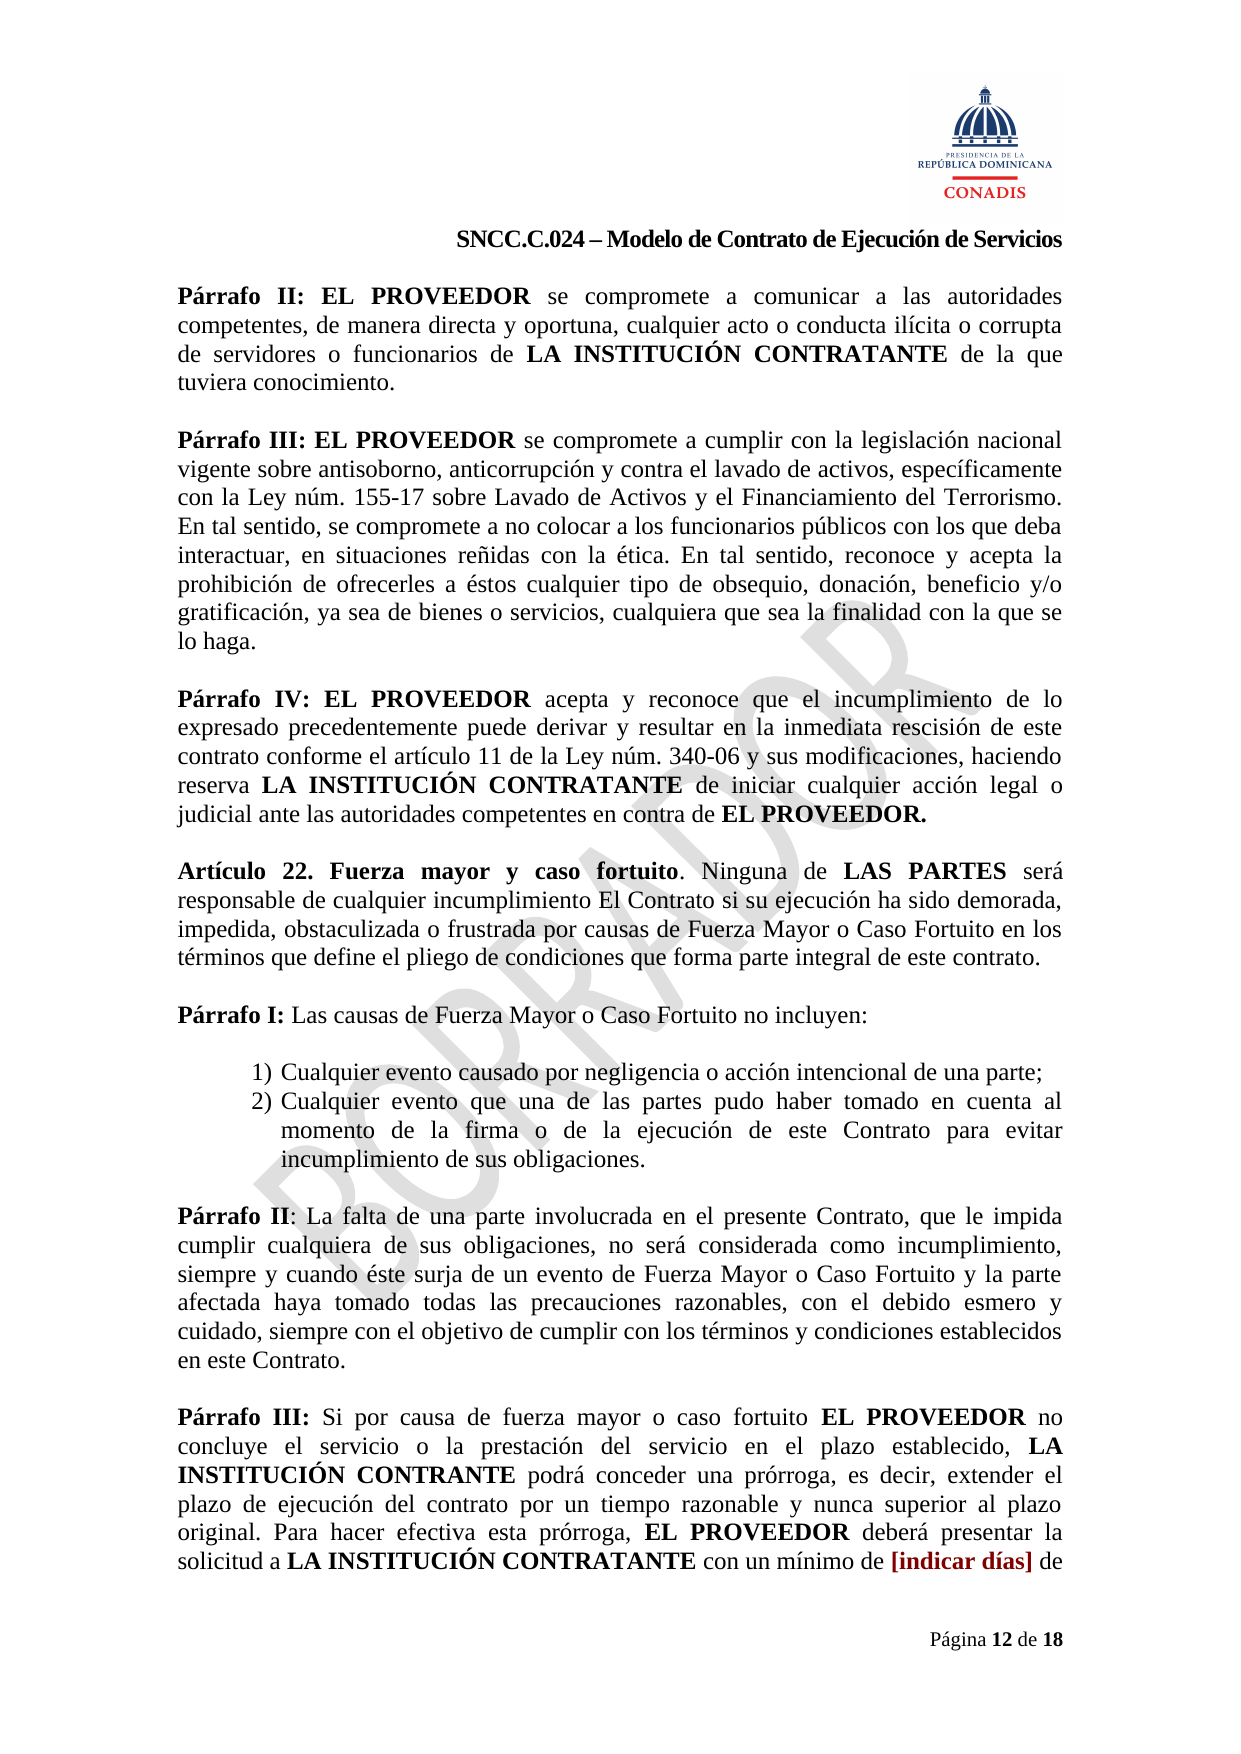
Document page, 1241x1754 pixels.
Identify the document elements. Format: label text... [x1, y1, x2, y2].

text Párrafo I: Las causas de Fuerza Mayor o Caso Fortuito no incluyen: [177, 1000, 1063, 1029]
list Cualquier evento que una de las partes pudo haber tomado en cuenta al momento de la firma o de la ejecución de este Contrato para evitar incumplimiento de sus obligaciones. [251, 1086, 1063, 1172]
text Párrafo II: La falta de una parte involucrada en el presente Contrato, que le impida cumplir cualquiera de sus obligaciones, no será considerada como incumplimiento, siempre y cuando éste surja de un evento de Fuerza Mayor o Caso Fortuito y la parte afectada haya tomado todas las precauciones razonables, con el debido esmero y cuidado, siempre con el objetivo de cumplir con los términos y condiciones establecidos en este Contrato. [177, 1201, 1063, 1374]
text Párrafo III: EL PROVEEDOR se compromete a cumplir con la legislación nacional vigente sobre antisoborno, anticorrupción y contra el lavado de activos, específicamente con la Ley núm. 155-17 sobre Lavado de Activos y el Financiamiento del Terrorismo. En tal sentido, se compromete a no colocar a los funcionarios públicos con los que deba interactuar, en situaciones reñidas con la ética. En tal sentido, reconoce y acepta la prohibición de ofrecerles a éstos cualquier tipo de obsequio, donación, beneficio y/o gratificación, ya sea de bienes o servicios, cualquiera que sea la finalidad con la que se lo haga. [177, 425, 1063, 655]
picture [908, 73, 1064, 224]
list Cualquier evento causado por negligencia o acción intencional de una parte; [251, 1057, 1063, 1086]
text Párrafo IV: EL PROVEEDOR acepta y reconoce que el incumplimiento de lo expresado precedentemente puede derivar y resultar en la inmediata rescisión de este contrato conforme el artículo 11 de la Ley núm. 340-06 y sus modificaciones, haciendo reserva LA INSTITUCIÓN CONTRATANTE de iniciar cualquier acción legal o judicial ante las autoridades competentes en contra de EL PROVEEDOR. [177, 684, 1063, 827]
text Párrafo II: EL PROVEEDOR se compromete a comunicar a las autoridades competentes, de manera directa y oportuna, cualquier acto o conducta ilícita o corrupta de servidores o funcionarios de LA INSTITUCIÓN CONTRATANTE de la que tuviera conocimiento. [177, 281, 1063, 396]
text Artículo 22. Fuerza mayor y caso fortuito. Ninguna de LAS PARTES será responsable de cualquier incumplimiento El Contrato si su ejecución ha sido demorada, impedida, obstaculizada o frustrada por causas de Fuerza Mayor o Caso Fortuito en los términos que define el pliego de condiciones que forma parte integral de este contrato. [177, 856, 1063, 971]
